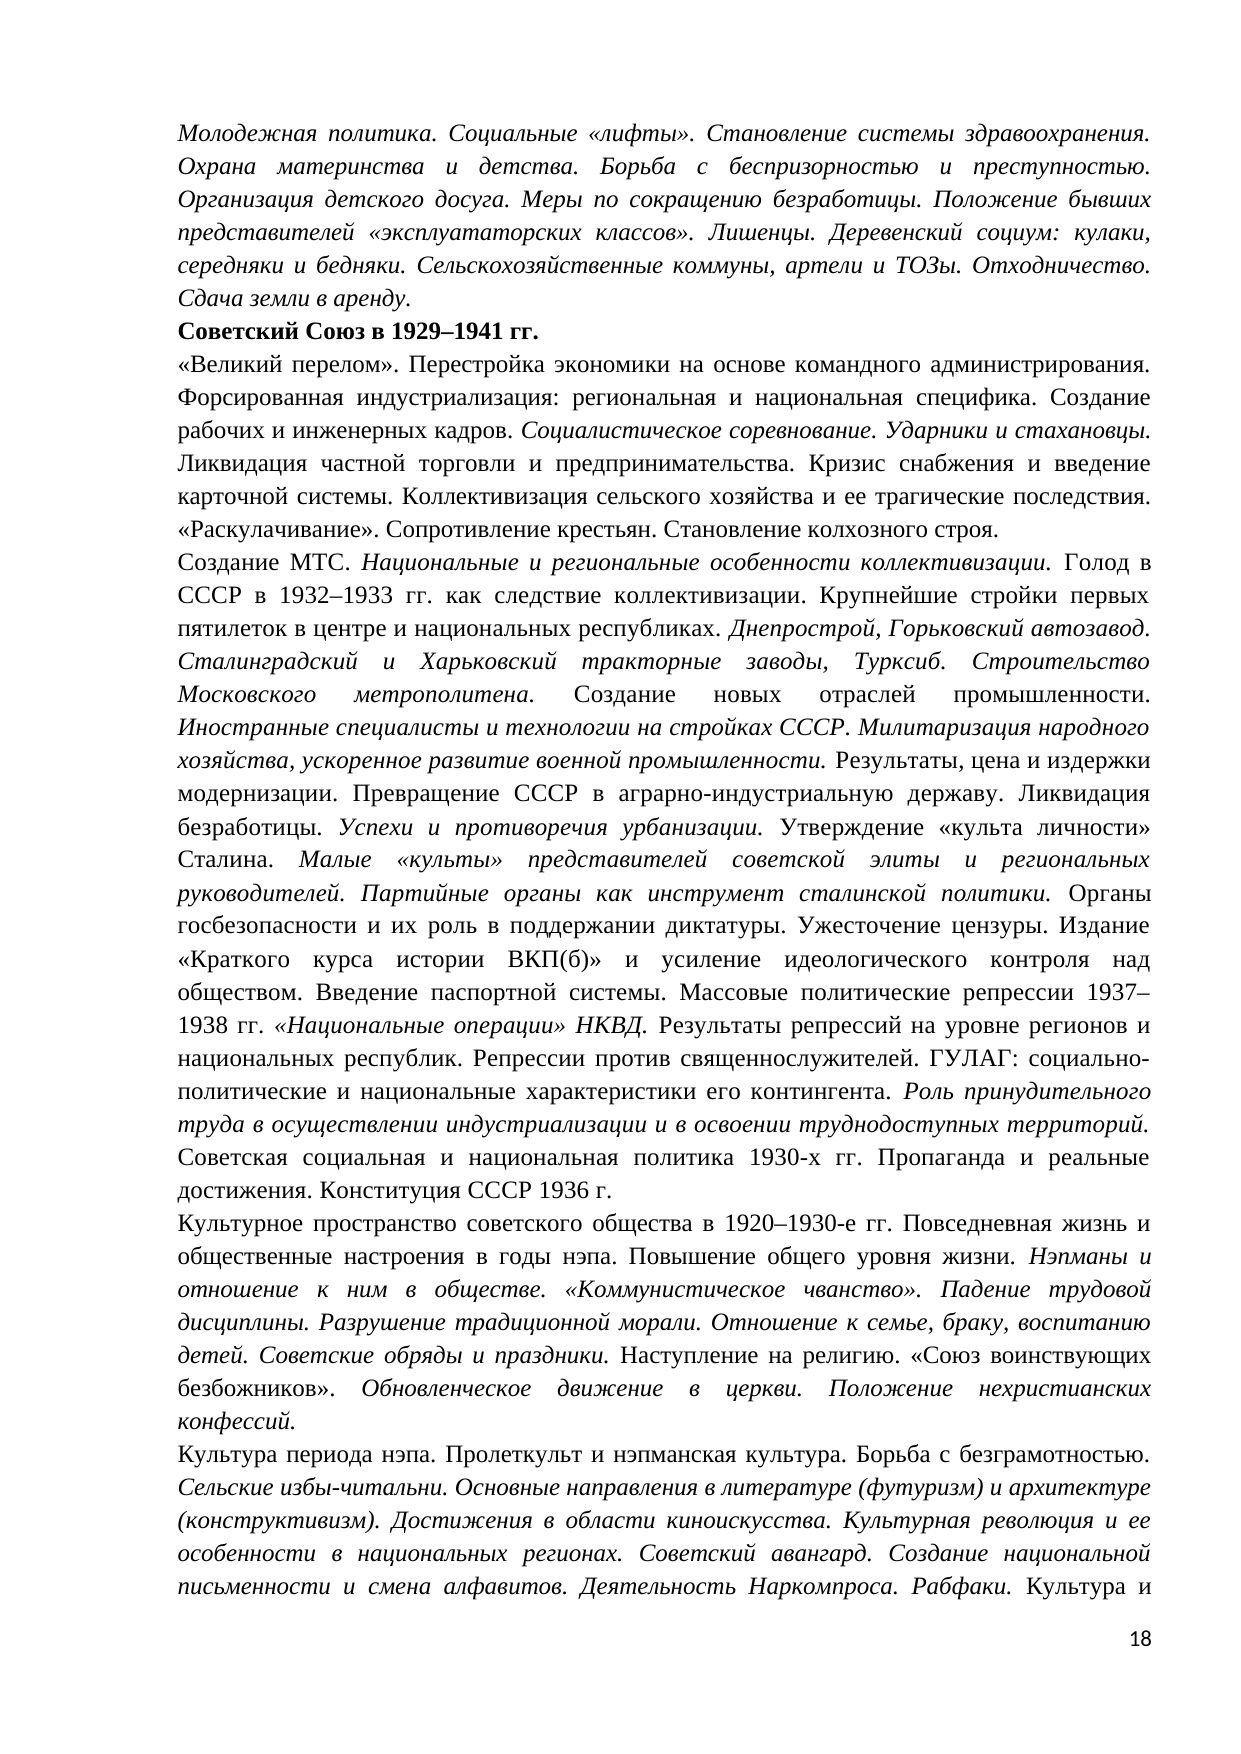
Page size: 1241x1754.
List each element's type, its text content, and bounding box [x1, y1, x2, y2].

text Советский Союз в 1929–1941 гг. [177, 316, 1152, 345]
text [177, 118, 1152, 312]
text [177, 1439, 1152, 1600]
text Создание МТС. Национальные и региональные особенности коллективизации. Голод в СССР в 1932–1933 гг. как следствие коллективизации. Крупнейшие стройки первых пятилеток в центре и национальных республиках. Днепрострой, Горьковский автозавод. Сталинградский и Харьковский тракторные заводы, Турксиб. Строительство Московского метрополитена. Создание новых отраслей промышленности. Иностранные специалисты и технологии на стройках СССР. Милитаризация народного хозяйства, ускоренное развитие военной промышленности. Результаты, цена и издержки модернизации. Превращение СССР в аграрно-индустриальную державу. Ликвидация безработицы. Успехи и противоречия урбанизации. Утверждение «культа личности» Сталина. Малые «культы» представителей советской элиты и региональных руководителей. Партийные органы как инструмент сталинской политики. Органы госбезопасности и их роль в поддержании диктатуры. Ужесточение цензуры. Издание «Краткого курса истории ВКП(б)» и усиление идеологического контроля над обществом. Введение паспортной системы. Массовые политические репрессии 1937–1938 гг. «Национальные операции» НКВД. Результаты репрессий на уровне регионов и национальных республик. Репрессии против священнослужителей. ГУЛАГ: социально-политические и национальные характеристики его контингента. Роль принудительного труда в осуществлении индустриализации и в освоении труднодоступных территорий. Советская социальная и национальная политика 1930-х гг. Пропаганда и реальные достижения. Конституция СССР 1936 г. [177, 547, 1152, 1203]
text «Великий перелом». Перестройка экономики на основе командного администрирования. Форсированная индустриализация: региональная и национальная специфика. Создание рабочих и инженерных кадров. Социалистическое соревнование. Ударники и стахановцы. Ликвидация частной торговли и предпринимательства. Кризис снабжения и введение карточной системы. Коллективизация сельского хозяйства и ее трагические последствия. «Раскулачивание». Сопротивление крестьян. Становление колхозного строя. [177, 349, 1152, 543]
text Культурное пространство советского общества в 1920–1930-е гг. Повседневная жизнь и общественные настроения в годы нэпа. Повышение общего уровня жизни. Нэпманы и отношение к ним в обществе. «Коммунистическое чванство». Падение трудовой дисциплины. Разрушение традиционной морали. Отношение к семье, браку, воспитанию детей. Советские обряды и праздники. Наступление на религию. «Союз воинствующих безбожников». Обновленческое движение в церкви. Положение нехристианских конфессий. [177, 1208, 1152, 1435]
